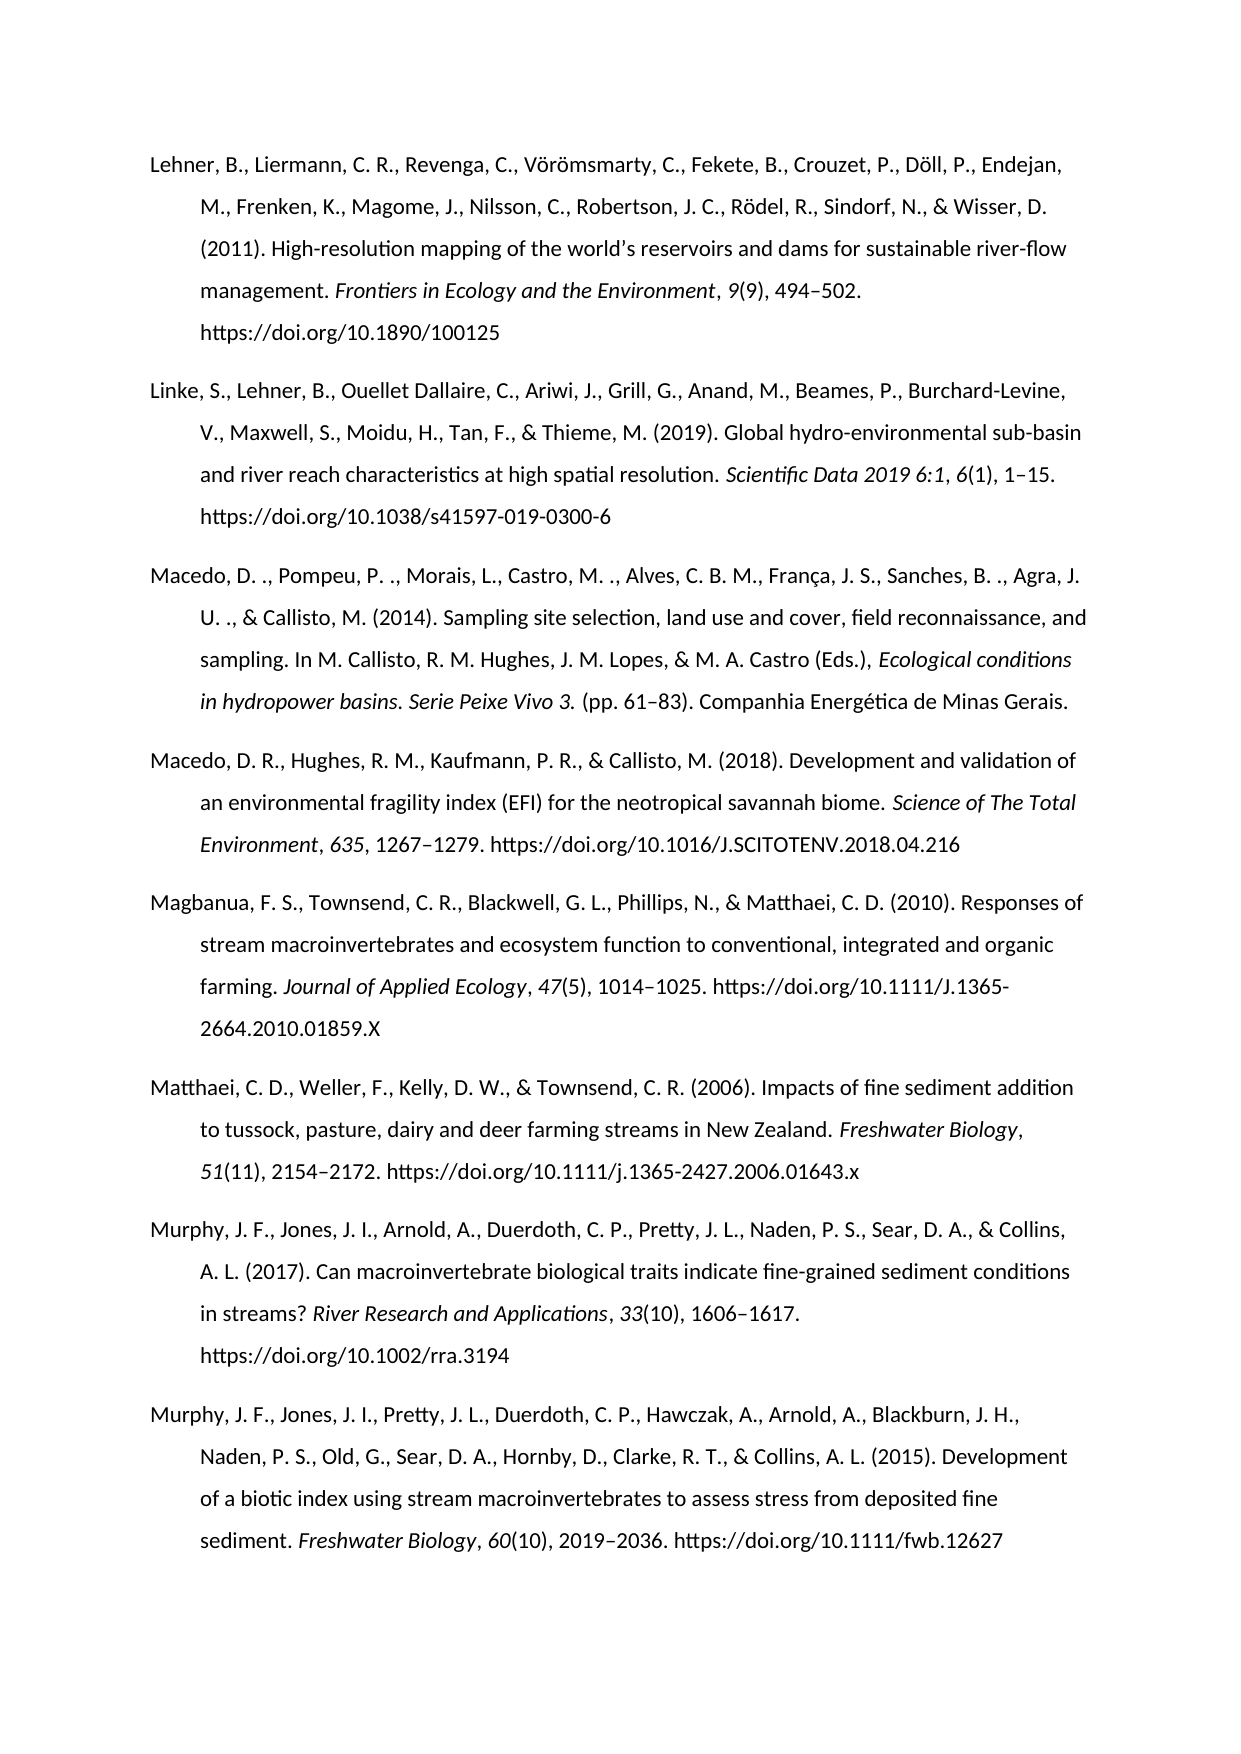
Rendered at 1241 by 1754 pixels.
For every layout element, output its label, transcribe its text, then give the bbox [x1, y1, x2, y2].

text Matthaei, C. D., Weller, F., Kelly, D. W., & Townsend, C. R. (2006). Impacts of fine sediment addition to tussock, pasture, dairy and deer farming streams in New Zealand. Freshwater Biology, 51(11), 2154–2172. https://doi.org/10.1111/j.1365-2427.2006.01643.x [150, 1073, 1090, 1185]
text Magbanua, F. S., Townsend, C. R., Blackwell, G. L., Phillips, N., & Matthaei, C. D. (2010). Responses of stream macroinvertebrates and ecosystem function to conventional, integrated and organic farming. Journal of Applied Ecology, 47(5), 1014–1025. https://doi.org/10.1111/J.1365-2664.2010.01859.X [150, 888, 1090, 1042]
text Macedo, D. ., Pompeu, P. ., Morais, L., Castro, M. ., Alves, C. B. M., França, J. S., Sanches, B. ., Agra, J. U. ., & Callisto, M. (2014). Sampling site selection, land use and cover, field reconnaissance, and sampling. In M. Callisto, R. M. Hughes, J. M. Lopes, & M. A. Castro (Eds.), Ecological conditions in hydropower basins. Serie Peixe Vivo 3. (pp. 61–83). Companhia Energética de Minas Gerais. [150, 561, 1090, 715]
text Macedo, D. R., Hughes, R. M., Kaufmann, P. R., & Callisto, M. (2018). Development and validation of an environmental fragility index (EFI) for the neotropical savannah biome. Science of The Total Environment, 635, 1267–1279. https://doi.org/10.1016/J.SCITOTENV.2018.04.216 [150, 746, 1090, 858]
text Linke, S., Lehner, B., Ouellet Dallaire, C., Ariwi, J., Grill, G., Anand, M., Beames, P., Burchard-Levine, V., Maxwell, S., Moidu, H., Tan, F., & Thieme, M. (2019). Global hydro-environmental sub-basin and river reach characteristics at high spatial resolution. Scientific Data 2019 6:1, 6(1), 1–15. https://doi.org/10.1038/s41597-019-0300-6 [150, 377, 1090, 531]
text Murphy, J. F., Jones, J. I., Pretty, J. L., Duerdoth, C. P., Hawczak, A., Arnold, A., Blackburn, J. H., Naden, P. S., Old, G., Sear, D. A., Hornby, D., Clarke, R. T., & Collins, A. L. (2015). Development of a biotic index using stream macroinvertebrates to assess stress from deposited fine sediment. Freshwater Biology, 60(10), 2019–2036. https://doi.org/10.1111/fwb.12627 [150, 1400, 1090, 1554]
text Lehner, B., Liermann, C. R., Revenga, C., Vörömsmarty, C., Fekete, B., Crouzet, P., Döll, P., Endejan, M., Frenken, K., Magome, J., Nilsson, C., Robertson, J. C., Rödel, R., Sindorf, N., & Wisser, D. (2011). High-resolution mapping of the world’s reservoirs and dams for sustainable river-flow management. Frontiers in Ecology and the Environment, 9(9), 494–502. https://doi.org/10.1890/100125 [150, 150, 1090, 346]
text Murphy, J. F., Jones, J. I., Arnold, A., Duerdoth, C. P., Pretty, J. L., Naden, P. S., Sear, D. A., & Collins, A. L. (2017). Can macroinvertebrate biological traits indicate fine-grained sediment conditions in streams? River Research and Applications, 33(10), 1606–1617. https://doi.org/10.1002/rra.3194 [150, 1216, 1090, 1369]
